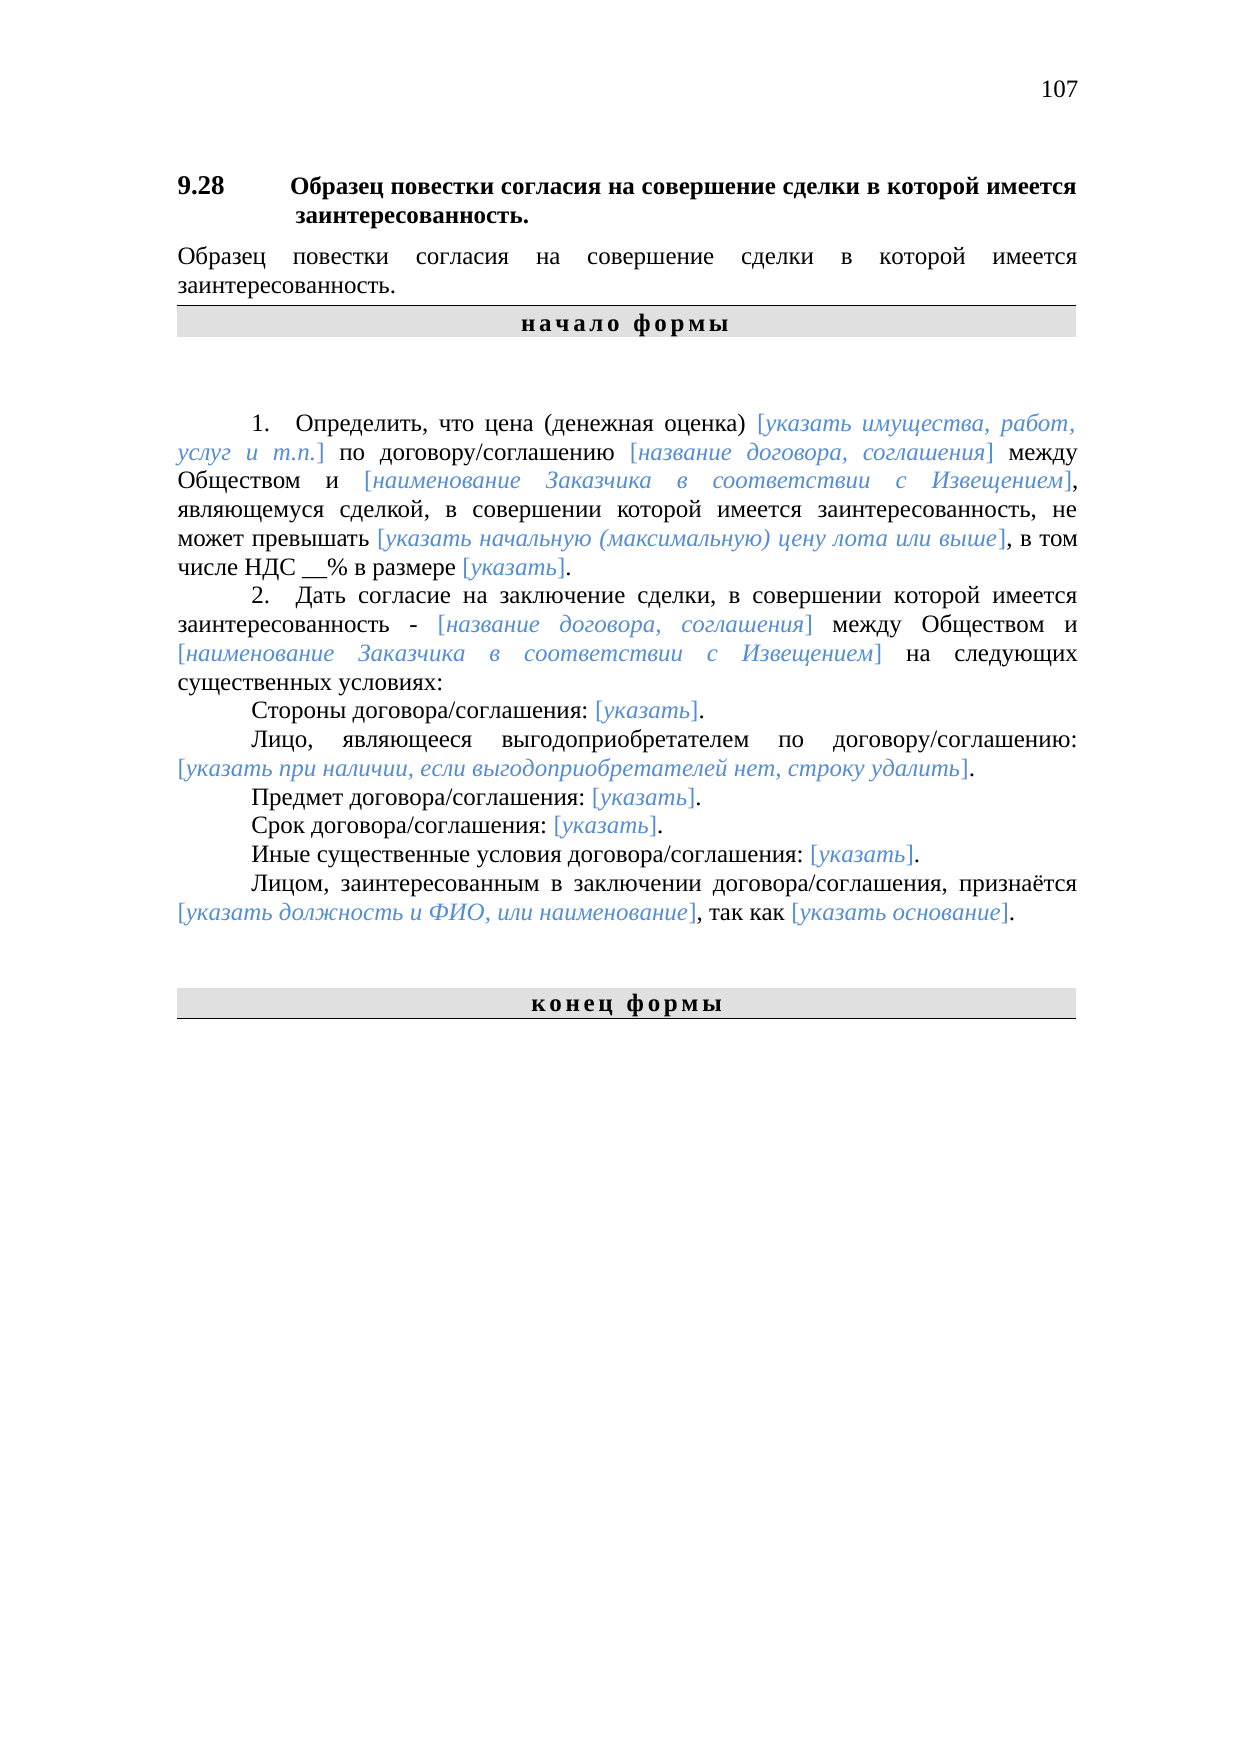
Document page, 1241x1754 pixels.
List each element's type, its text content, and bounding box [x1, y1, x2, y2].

text Лицом, заинтересованным в заключении договора/соглашения, признаётся [указать должность и ФИО, или наименование], так как [указать основание]. [177, 868, 1078, 925]
text Срок договора/соглашения: [указать]. [177, 810, 1078, 839]
text конец формы [177, 988, 1076, 1018]
list Образец повестки согласия на совершение сделки в которой имеется заинтересованность. [177, 169, 1078, 229]
list Дать согласие на заключение сделки, в совершении которой имеется заинтересованность - [название договора, соглашения] между Обществом и [наименование Заказчика в соответствии с Извещением] на следующих существенных условиях: [177, 580, 1078, 695]
text Иные существенные условия договора/соглашения: [указать]. [177, 839, 1078, 868]
text Лицо, являющееся выгодоприобретателем по договору/соглашению: [указать при наличии, если выгодоприобретателей нет, строку удалить]. [177, 724, 1078, 782]
text начало формы [177, 306, 1076, 337]
text Предмет договора/соглашения: [указать]. [177, 782, 1078, 810]
text Стороны договора/соглашения: [указать]. [177, 695, 1078, 724]
text Образец повестки согласия на совершение сделки в которой имеется заинтересованность. [177, 241, 1078, 299]
list Определить, что цена (денежная оценка) [указать имущества, работ, услуг и т.п.] по договору/соглашению [название договора, соглашения] между Обществом и [наименование Заказчика в соответствии с Извещением], являющемуся сделкой, в совершении которой имеется заинтересованность, не может превышать [указать начальную (максимальную) цену лота или выше], в том числе НДС __% в размере [указать]. [177, 408, 1078, 580]
